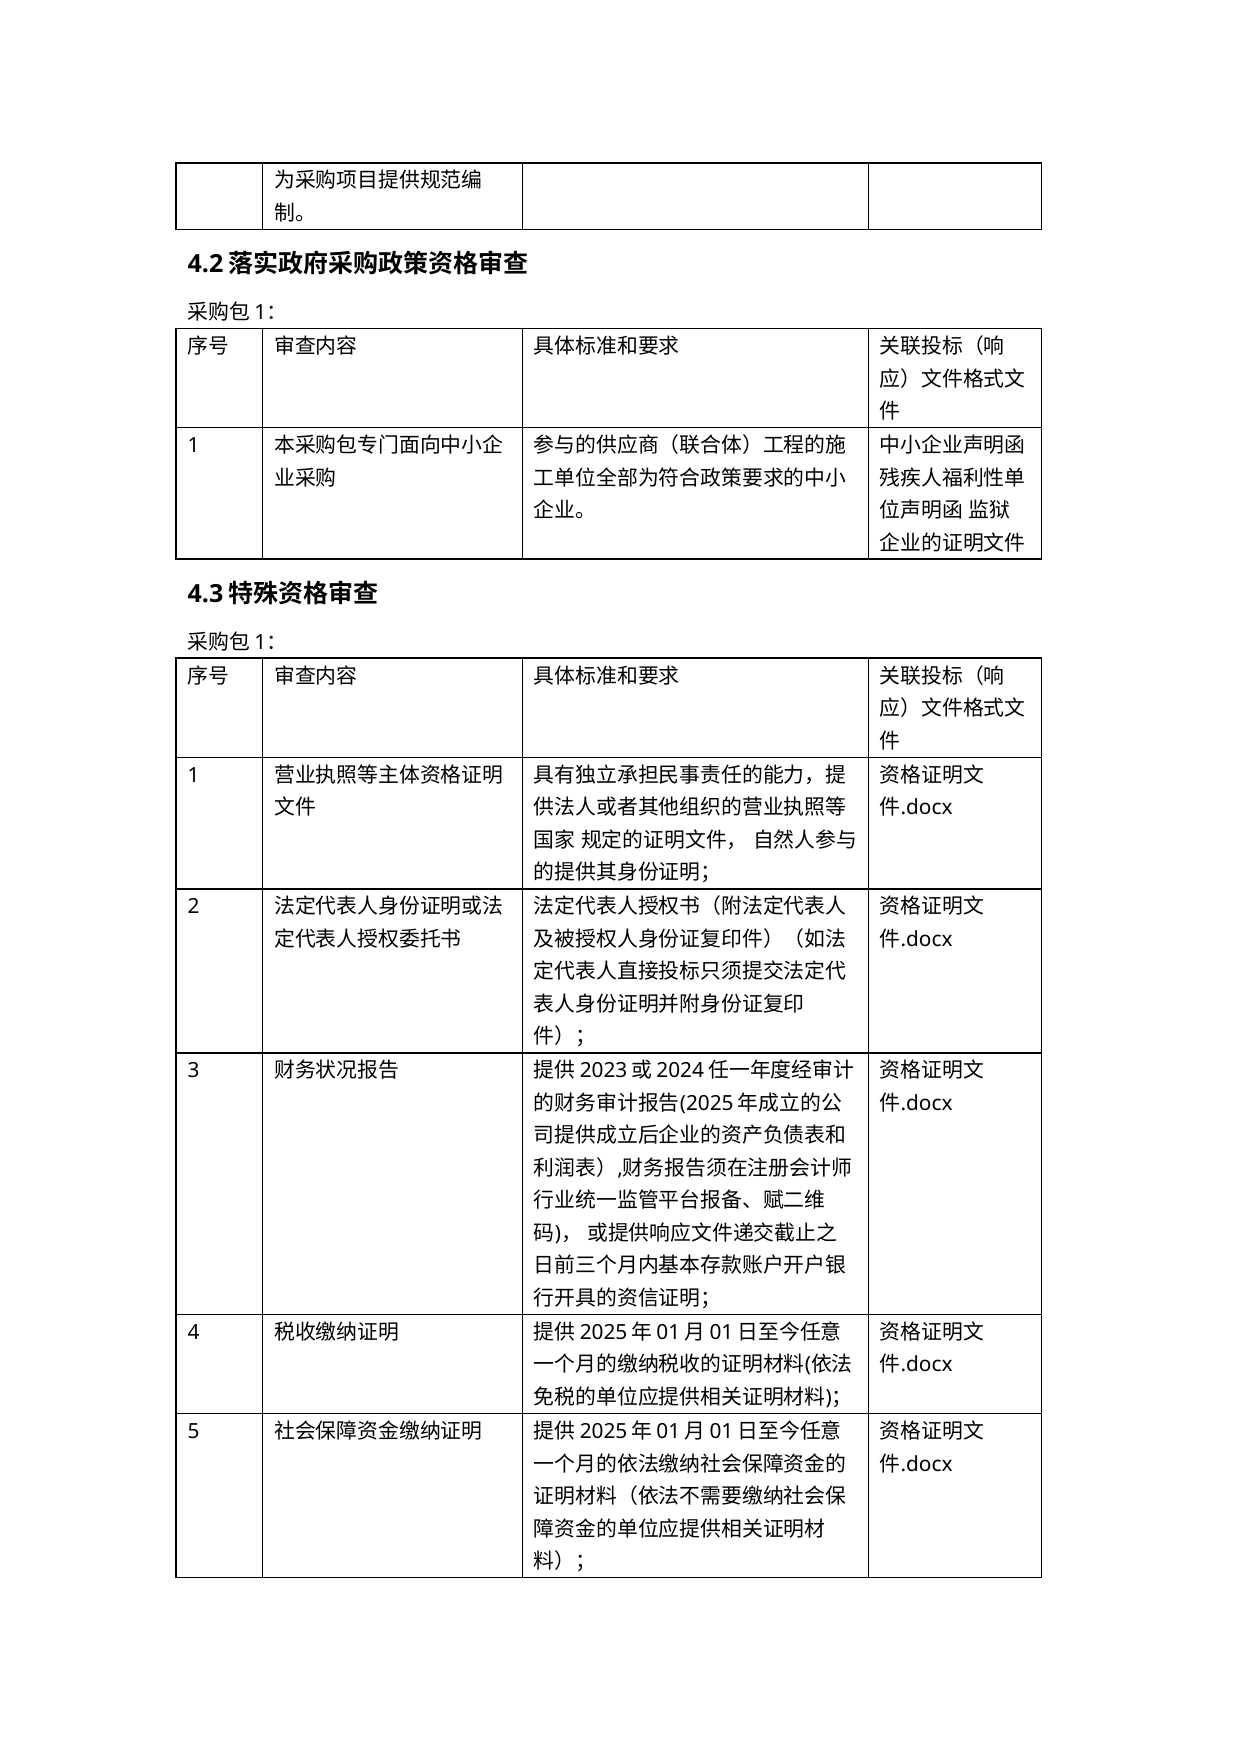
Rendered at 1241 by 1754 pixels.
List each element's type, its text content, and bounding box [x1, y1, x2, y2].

table_cell 营业执照等主体资格证明文件 [263, 758, 522, 888]
table_header 序号 [177, 329, 262, 427]
table_cell 资格证明文件.docx [869, 890, 1041, 1052]
table_cell 3 [177, 1054, 262, 1313]
table_cell 资格证明文件.docx [869, 758, 1041, 888]
table_cell 税收缴纳证明 [263, 1315, 522, 1413]
table_cell 提供2025年01月01日至今任意一个月的缴纳税收的证明材料(依法免税的单位应提供相关证明材料)； [523, 1315, 868, 1413]
text 4.3特殊资格审查 [187, 560, 1053, 625]
table_cell 1 [177, 758, 262, 888]
table_cell 资格证明文件.docx [869, 1315, 1041, 1413]
table_header 具体标准和要求 [523, 659, 868, 756]
table_cell 法定代表人身份证明或法定代表人授权委托书 [263, 890, 522, 1052]
table_cell 4 [177, 1315, 262, 1413]
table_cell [523, 164, 868, 228]
table_header 审查内容 [263, 329, 522, 427]
text 采购包1： [187, 625, 1053, 657]
table_cell 2 [177, 890, 262, 1052]
table_header 关联投标（响应）文件格式文件 [869, 329, 1041, 427]
table_header 关联投标（响应）文件格式文件 [869, 659, 1041, 756]
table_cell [263, 164, 522, 228]
table_cell 中小企业声明函 残疾人福利性单位声明函 监狱企业的证明文件 [869, 428, 1041, 558]
table_cell 响应函 [869, 164, 1041, 228]
table_cell 社会保障资金缴纳证明 [263, 1414, 522, 1577]
table_cell 资格证明文件.docx [869, 1054, 1041, 1313]
table_cell 资格证明文件.docx [869, 1414, 1041, 1577]
table_cell 本采购包专门面向中小企业采购 [263, 428, 522, 558]
table_cell 具有独立承担民事责任的能力，提供法人或者其他组织的营业执照等国家 规定的证明文件， 自然人参与的提供其身份证明； [523, 758, 868, 888]
table_cell 提供2025年01月01日至今任意一个月的依法缴纳社会保障资金的证明材料（依法不需要缴纳社会保障资金的单位应提供相关证明材料）； [523, 1414, 868, 1577]
table_cell 提供2023或2024任一年度经审计的财务审计报告(2025年成立的公司提供成立后企业的资产负债表和利润表）,财务报告须在注册会计师行业统一监管平台报备、赋二维码)， 或提供响应文件递交截止之日前三个月内基本存款账户开户银行开具的资信证明； [523, 1054, 868, 1313]
table_header 审查内容 [263, 659, 522, 756]
table_cell 法定代表人授权书（附法定代表人及被授权人身份证复印件）（如法定代表人直接投标只须提交法定代表人身份证明并附身份证复印件）； [523, 890, 868, 1052]
table_header 具体标准和要求 [523, 329, 868, 427]
table_header 序号 [177, 659, 262, 756]
table_cell 1 [177, 428, 262, 558]
table_cell 参与的供应商（联合体）工程的施工单位全部为符合政策要求的中小企业。 [523, 428, 868, 558]
table_cell 5 [177, 1414, 262, 1577]
table_cell 3 [177, 164, 262, 228]
text 4.2落实政府采购政策资格审查 [187, 230, 1053, 295]
table_cell 财务状况报告 [263, 1054, 522, 1313]
text 采购包1： [187, 295, 1053, 328]
